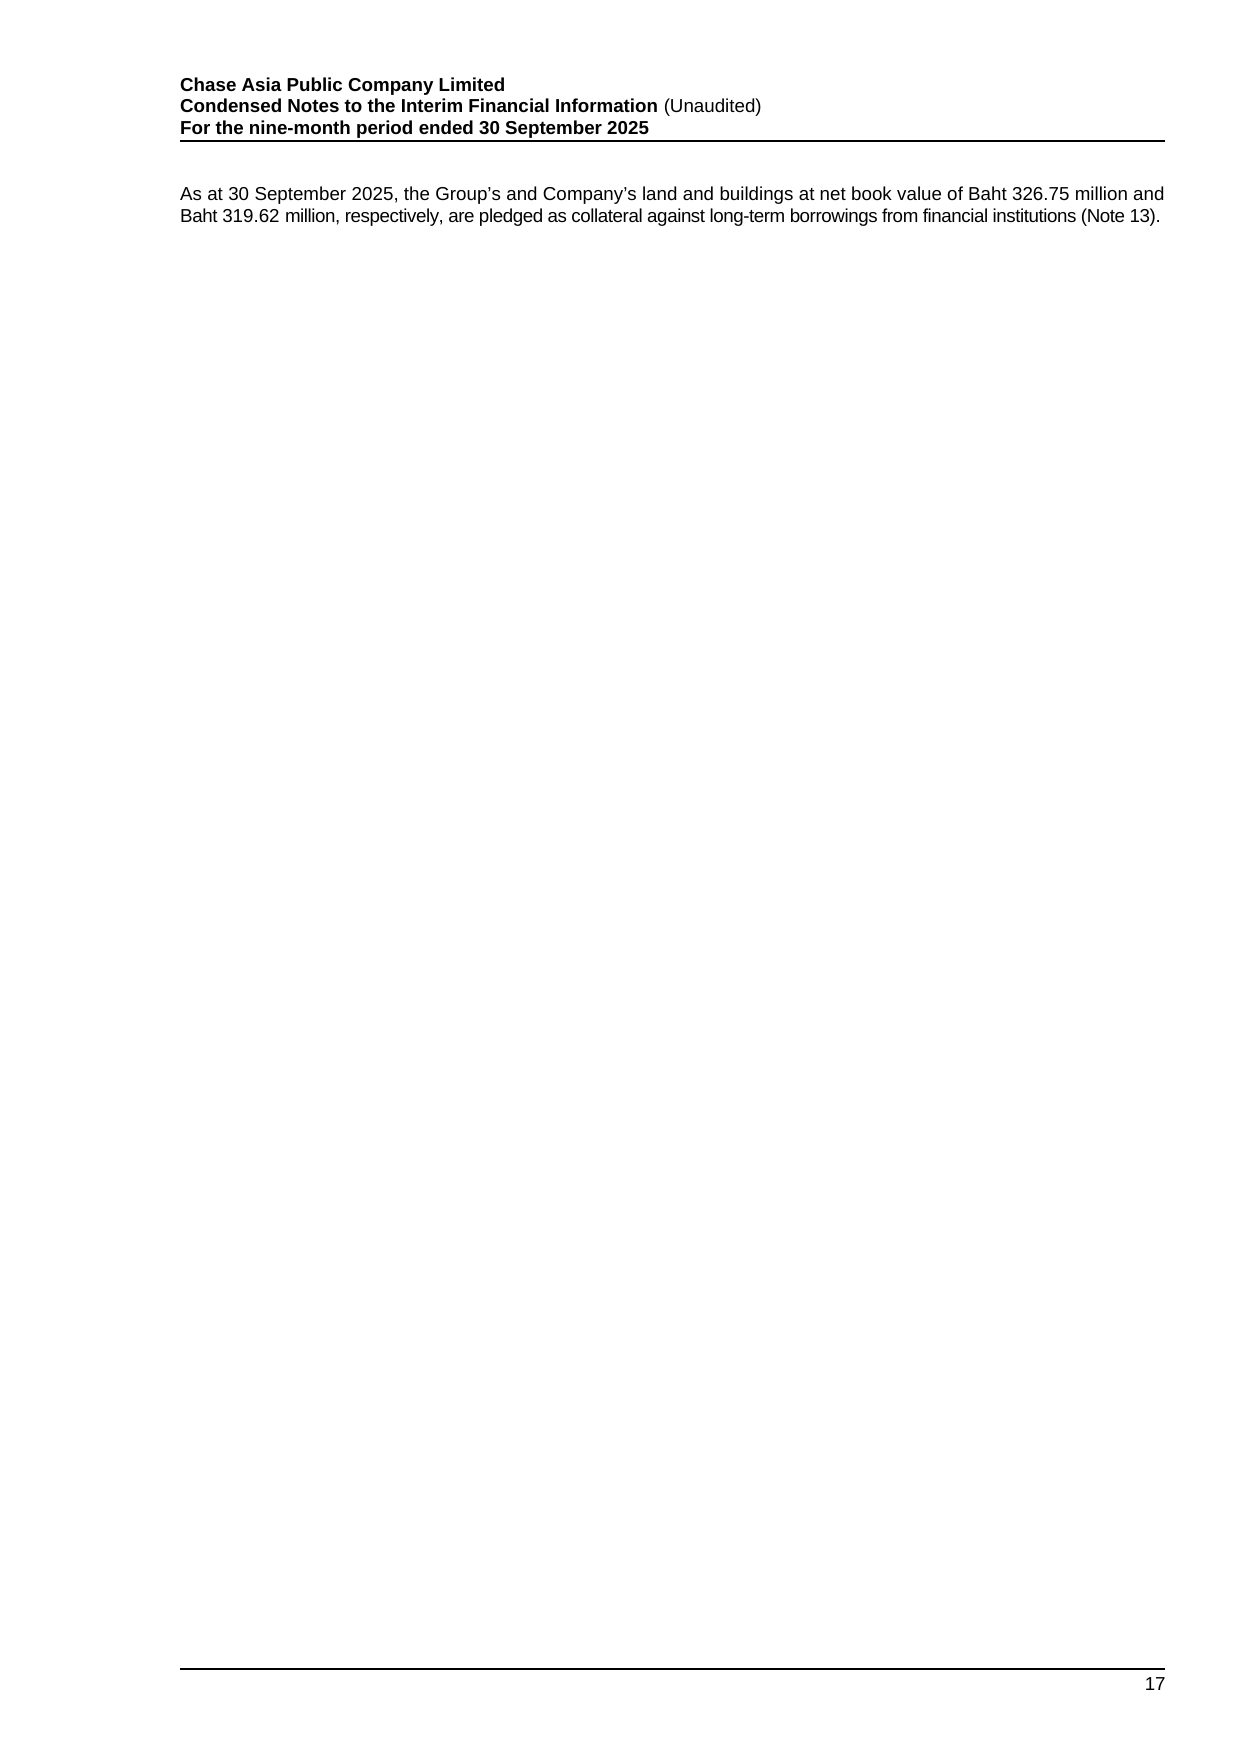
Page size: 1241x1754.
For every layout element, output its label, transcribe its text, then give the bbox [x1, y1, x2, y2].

text As at 30 September 2025, the Group’s and Company’s land and buildings at net book value of Baht 326.75 million and Baht 319.62 million, respectively, are pledged as collateral against long-term borrowings from financial institutions (Note 13). [180, 183, 1165, 226]
